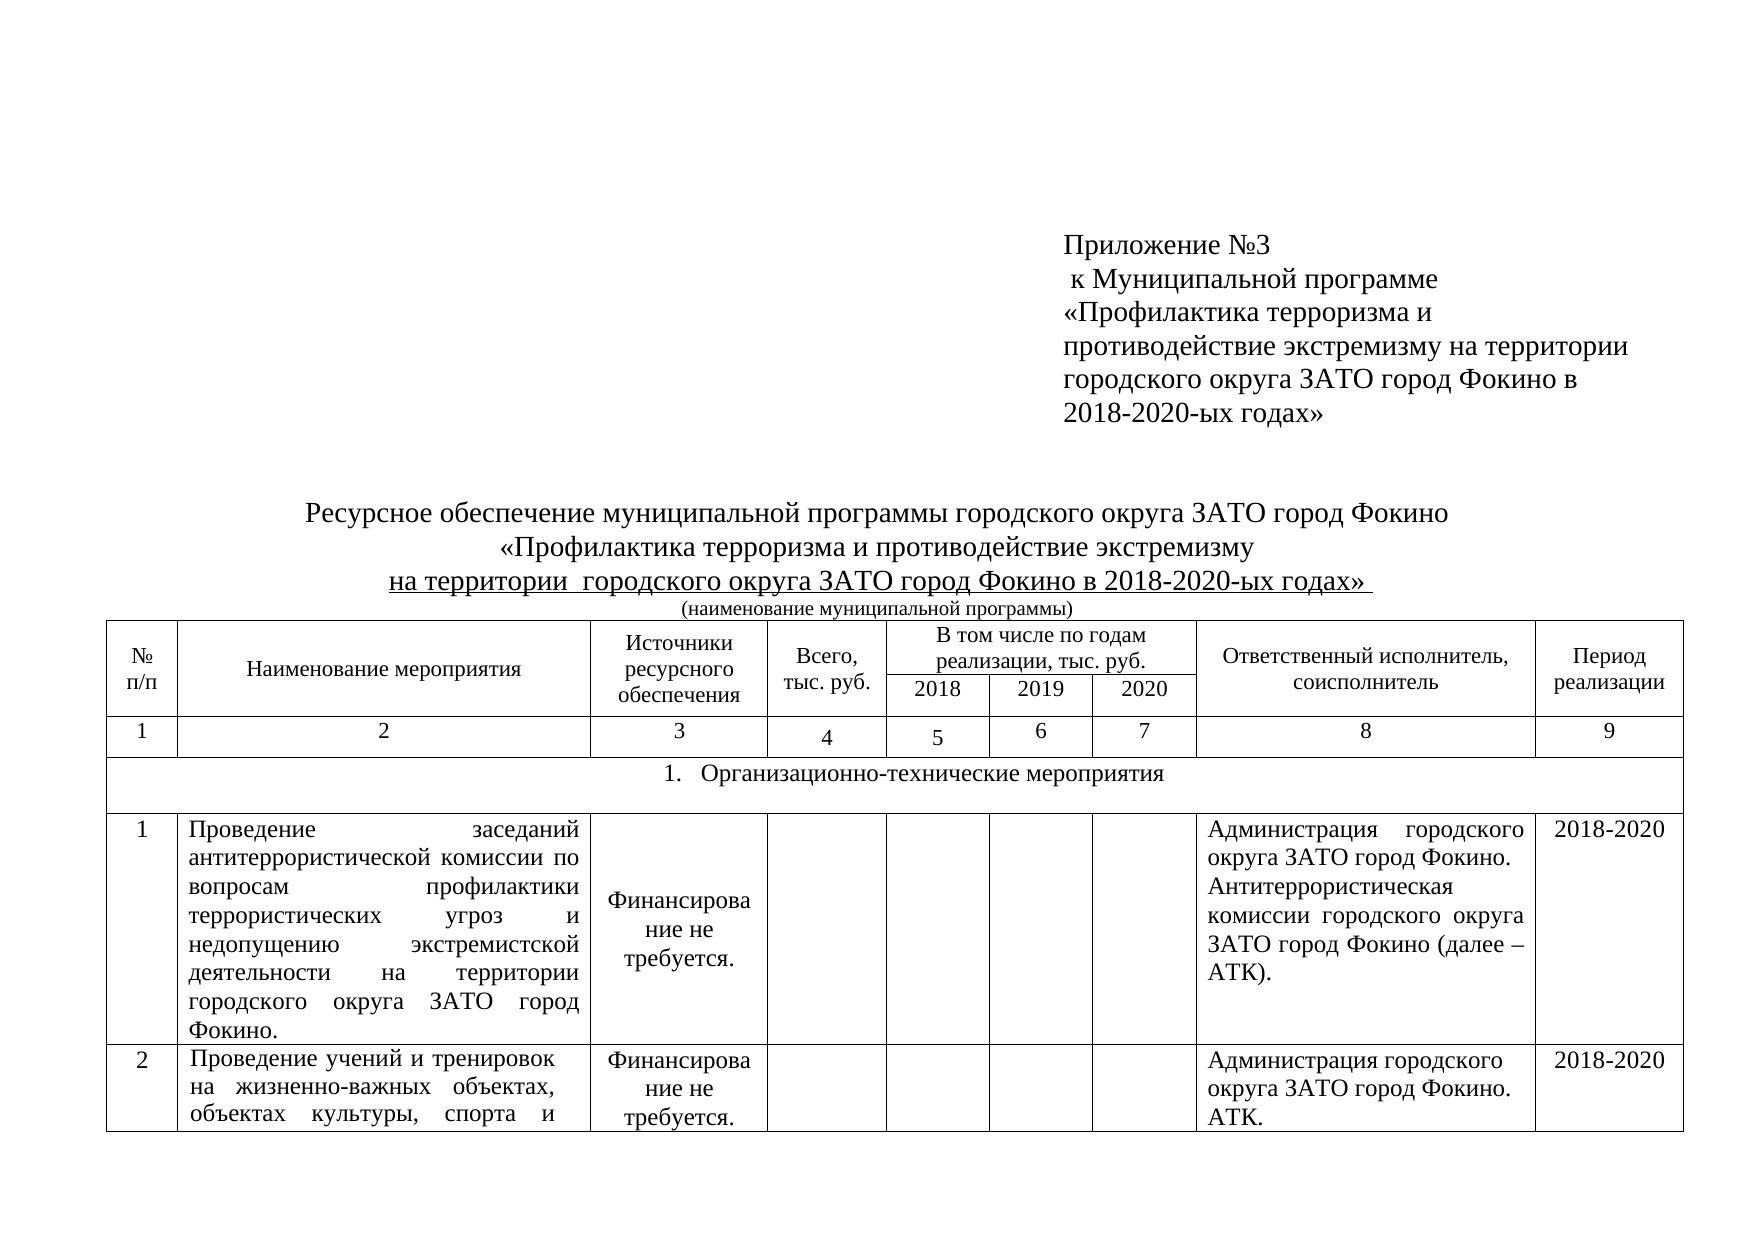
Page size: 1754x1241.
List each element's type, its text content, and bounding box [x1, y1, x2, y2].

table_cell 2 [107, 1045, 177, 1131]
table_cell [768, 814, 886, 1044]
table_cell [1197, 1045, 1535, 1131]
table_header В том числе по годам реализации, тыс. руб. [887, 621, 1196, 674]
table_cell 2020 [1093, 675, 1196, 716]
table_cell 2018-2020 [1536, 1045, 1683, 1131]
table_header Период реализации [1536, 621, 1683, 716]
text «Профилактика терроризма и противодействие экстремизму на территории городского округа ЗАТО город Фокино в 2018-2020-ых годах» [1063, 294, 1636, 428]
table_cell [1093, 814, 1196, 1044]
table_cell Финансирование не требуется. [591, 814, 767, 1044]
table_cell 2 [178, 717, 590, 757]
text «Профилактика терроризма и противодействие экстремизму [118, 529, 1636, 563]
table_cell 8 [1197, 717, 1535, 757]
table_cell [887, 1045, 989, 1131]
table_cell 1 [107, 814, 177, 1044]
table_header Источники ресурсного обеспечения [591, 621, 767, 716]
table_cell [990, 1045, 1092, 1131]
table_header № п/п [107, 621, 177, 716]
table_cell [1093, 1045, 1196, 1131]
table_cell 2018 [887, 675, 989, 716]
table_cell 2018-2020 [1536, 814, 1683, 1044]
table_cell [768, 1045, 886, 1131]
table_cell 3 [591, 717, 767, 757]
table_cell Проведение заседаний антитеррористической комиссии по вопросам профилактики террористических угроз и недопущению экстремистской деятельности на территории городского округа ЗАТО город Фокино. [178, 814, 590, 1044]
table_cell 5 [887, 717, 989, 757]
text (наименование муниципальной программы) [118, 596, 1636, 620]
table_header Ответственный исполнитель, соисполнитель [1197, 621, 1535, 716]
table_cell 9 [1536, 717, 1683, 757]
table_header Всего, тыс. руб. [768, 621, 886, 716]
table_cell [990, 814, 1092, 1044]
table_cell 7 [1093, 717, 1196, 757]
text на территории городского округа ЗАТО город Фокино в 2018-2020-ых годах» [118, 563, 1636, 596]
table_cell 4 [768, 717, 886, 757]
subtitle Приложение №3 [1063, 227, 1636, 261]
table_cell Организационно-технические мероприятия [107, 758, 1683, 813]
table_cell 6 [990, 717, 1092, 757]
text Ресурсное обеспечение муниципальной программы городского округа ЗАТО город Фокино [118, 496, 1636, 529]
table_cell [887, 814, 989, 1044]
text к Муниципальной программе [1063, 261, 1636, 294]
table_cell 2019 [990, 675, 1092, 716]
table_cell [591, 1045, 767, 1131]
table_cell Администрация городского округа ЗАТО город Фокино. Антитеррористическая комиссии городского округа ЗАТО город Фокино (далее – АТК). [1197, 814, 1535, 1044]
table_header Наименование мероприятия [178, 621, 590, 716]
table_cell 1 [107, 717, 177, 757]
